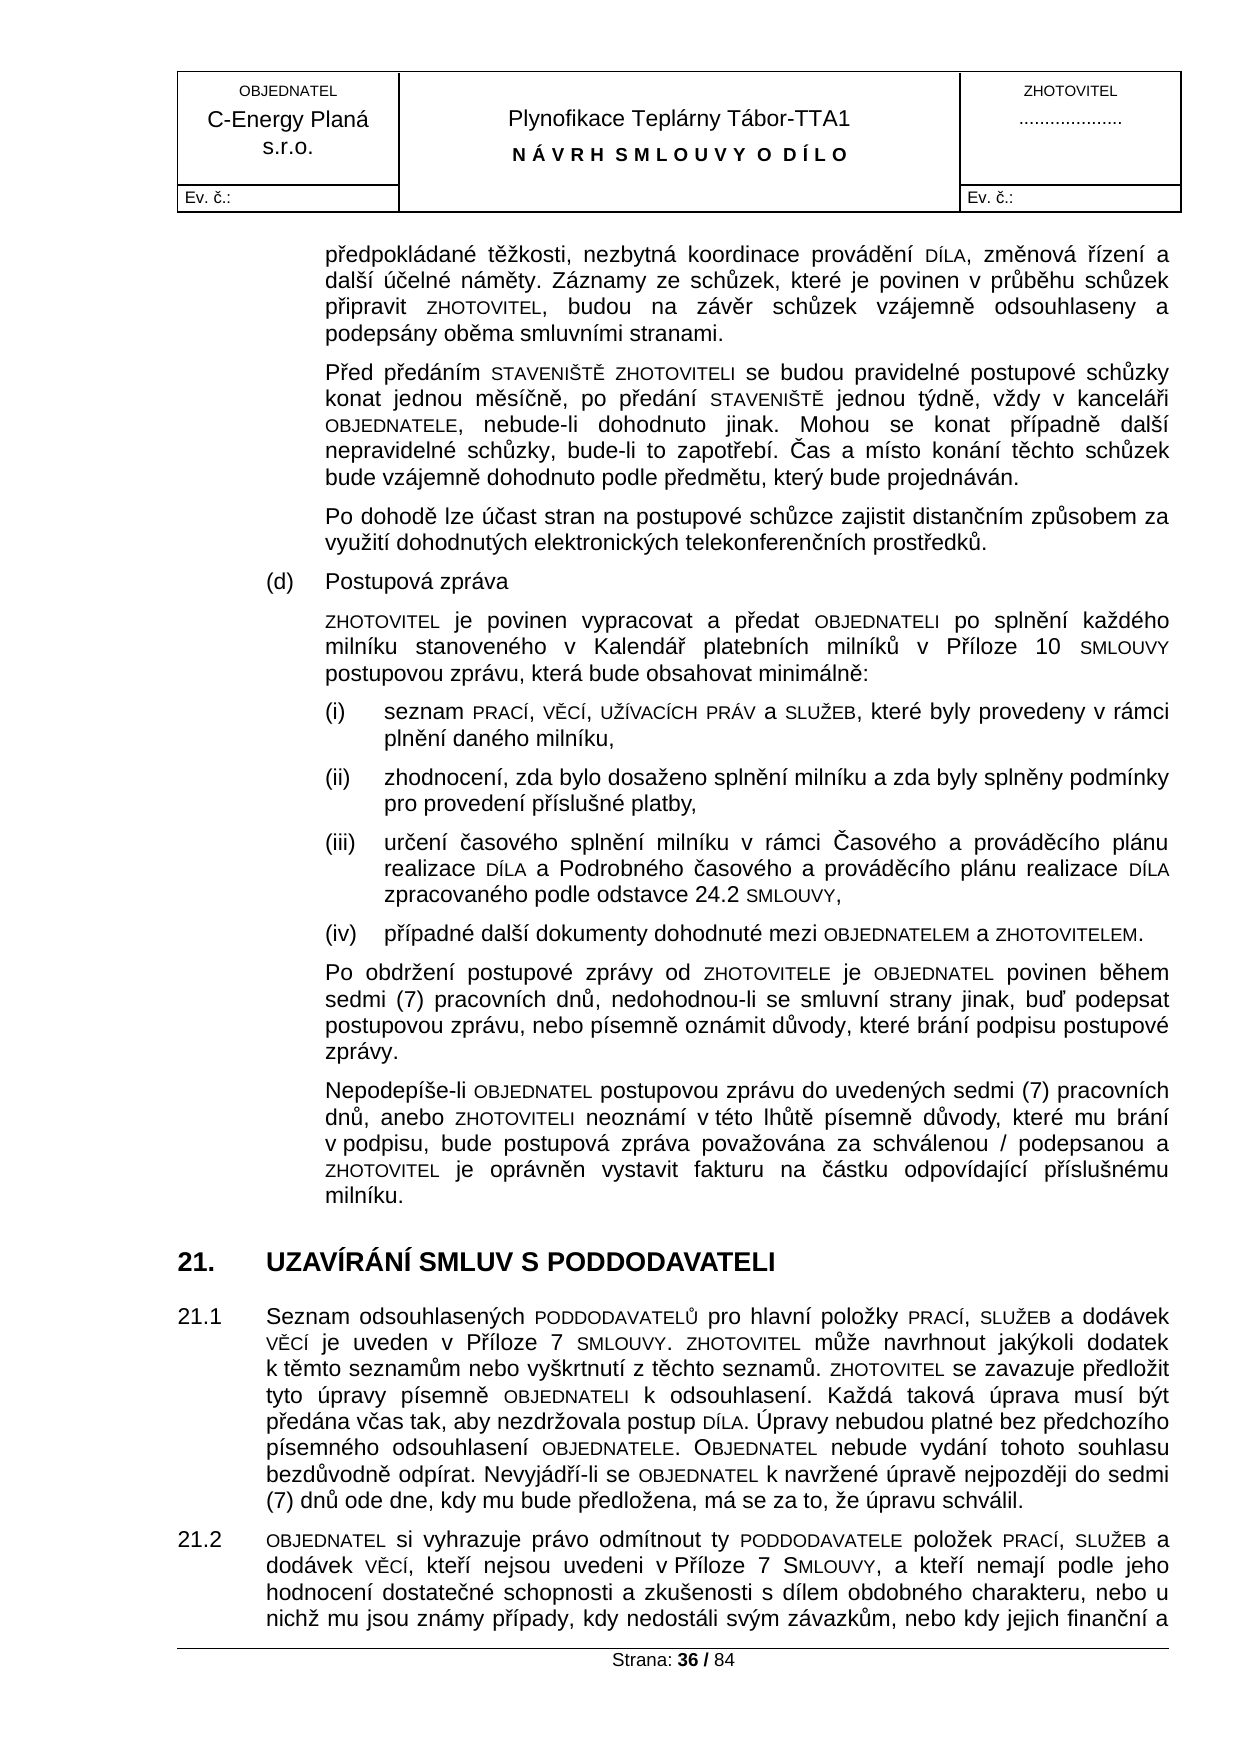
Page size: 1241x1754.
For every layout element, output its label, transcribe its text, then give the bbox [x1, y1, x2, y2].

text zhotovitel je povinen vypracovat a předat objednateli po splnění každého milníku stanoveného v Kalendář platebních milníků v Příloze 10 smlouvy postupovou zprávu, která bude obsahovat minimálně: [325, 607, 1169, 686]
text Před předáním staveniště zhotoviteli se budou pravidelné postupové schůzky konat jednou měsíčně, po předání staveniště jednou týdně, vždy v kanceláři objednatele, nebude-li dohodnuto jinak. Mohou se konat případně další nepravidelné schůzky, bude-li to zapotřebí. Čas a místo konání těchto schůzek bude vzájemně dohodnuto podle předmětu, který bude projednáván. [325, 358, 1169, 490]
subtitle Nepodepíše-li objednatel postupovou zprávu do uvedených sedmi (7) pracovních dnů, anebo zhotoviteli neoznámí v této lhůtě písemně důvody, které mu brání v podpisu, bude postupová zpráva považována za schválenou / podepsanou a zhotovitel je oprávněn vystavit fakturu na částku odpovídající příslušnému milníku. [325, 1077, 1169, 1209]
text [325, 241, 1169, 346]
subtitle seznam prací, věcí, užívacích práv a služeb, které byly provedeny v rámci plnění daného milníku, [325, 698, 1169, 751]
subtitle Postupová zpráva [266, 568, 1169, 594]
text Po dohodě lze účast stran na postupové schůzce zajistit distančním způsobem za využití dohodnutých elektronických telekonferenčních prostředků. [325, 503, 1169, 555]
subtitle určení časového splnění milníku v rámci Časového a prováděcího plánu realizace díla a Podrobného časového a prováděcího plánu realizace díla zpracovaného podle odstavce 24.2 smlouvy, [325, 829, 1169, 908]
subtitle zhodnocení, zda bylo dosaženo splnění milníku a zda byly splněny podmínky pro provedení příslušné platby, [325, 763, 1169, 816]
text Seznam odsouhlasených poddodavatelů pro hlavní položky prací, služeb a dodávek věcí je uveden v Příloze 7 smlouvy. zhotovitel může navrhnout jakýkoli dodatek k těmto seznamům nebo vyškrtnutí z těchto seznamů. zhotovitel se zavazuje předložit tyto úpravy písemně objednateli k odsouhlasení. Každá taková úprava musí být předána včas tak, aby nezdržovala postup díla. Úpravy nebudou platné bez předchozího písemného odsouhlasení objednatele. Objednatel nebude vydání tohoto souhlasu bezdůvodně odpírat. Nevyjádří-li se objednatel k navržené úpravě nejpozději do sedmi (7) dnů ode dne, kdy mu bude předložena, má se za to, že úpravu schválil. [177, 1303, 1169, 1513]
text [177, 1526, 1169, 1631]
text Po obdržení postupové zprávy od zhotovitele je objednatel povinen během sedmi (7) pracovních dnů, nedohodnou-li se smluvní strany jinak, buď podepsat postupovou zprávu, nebo písemně oznámit důvody, které brání podpisu postupové zprávy. [325, 959, 1169, 1064]
subtitle případné další dokumenty dohodnuté mezi objednatelem a zhotovitelem. [325, 920, 1169, 947]
subtitle uzavírání smluv s PODDODAVATELI [177, 1246, 1169, 1278]
